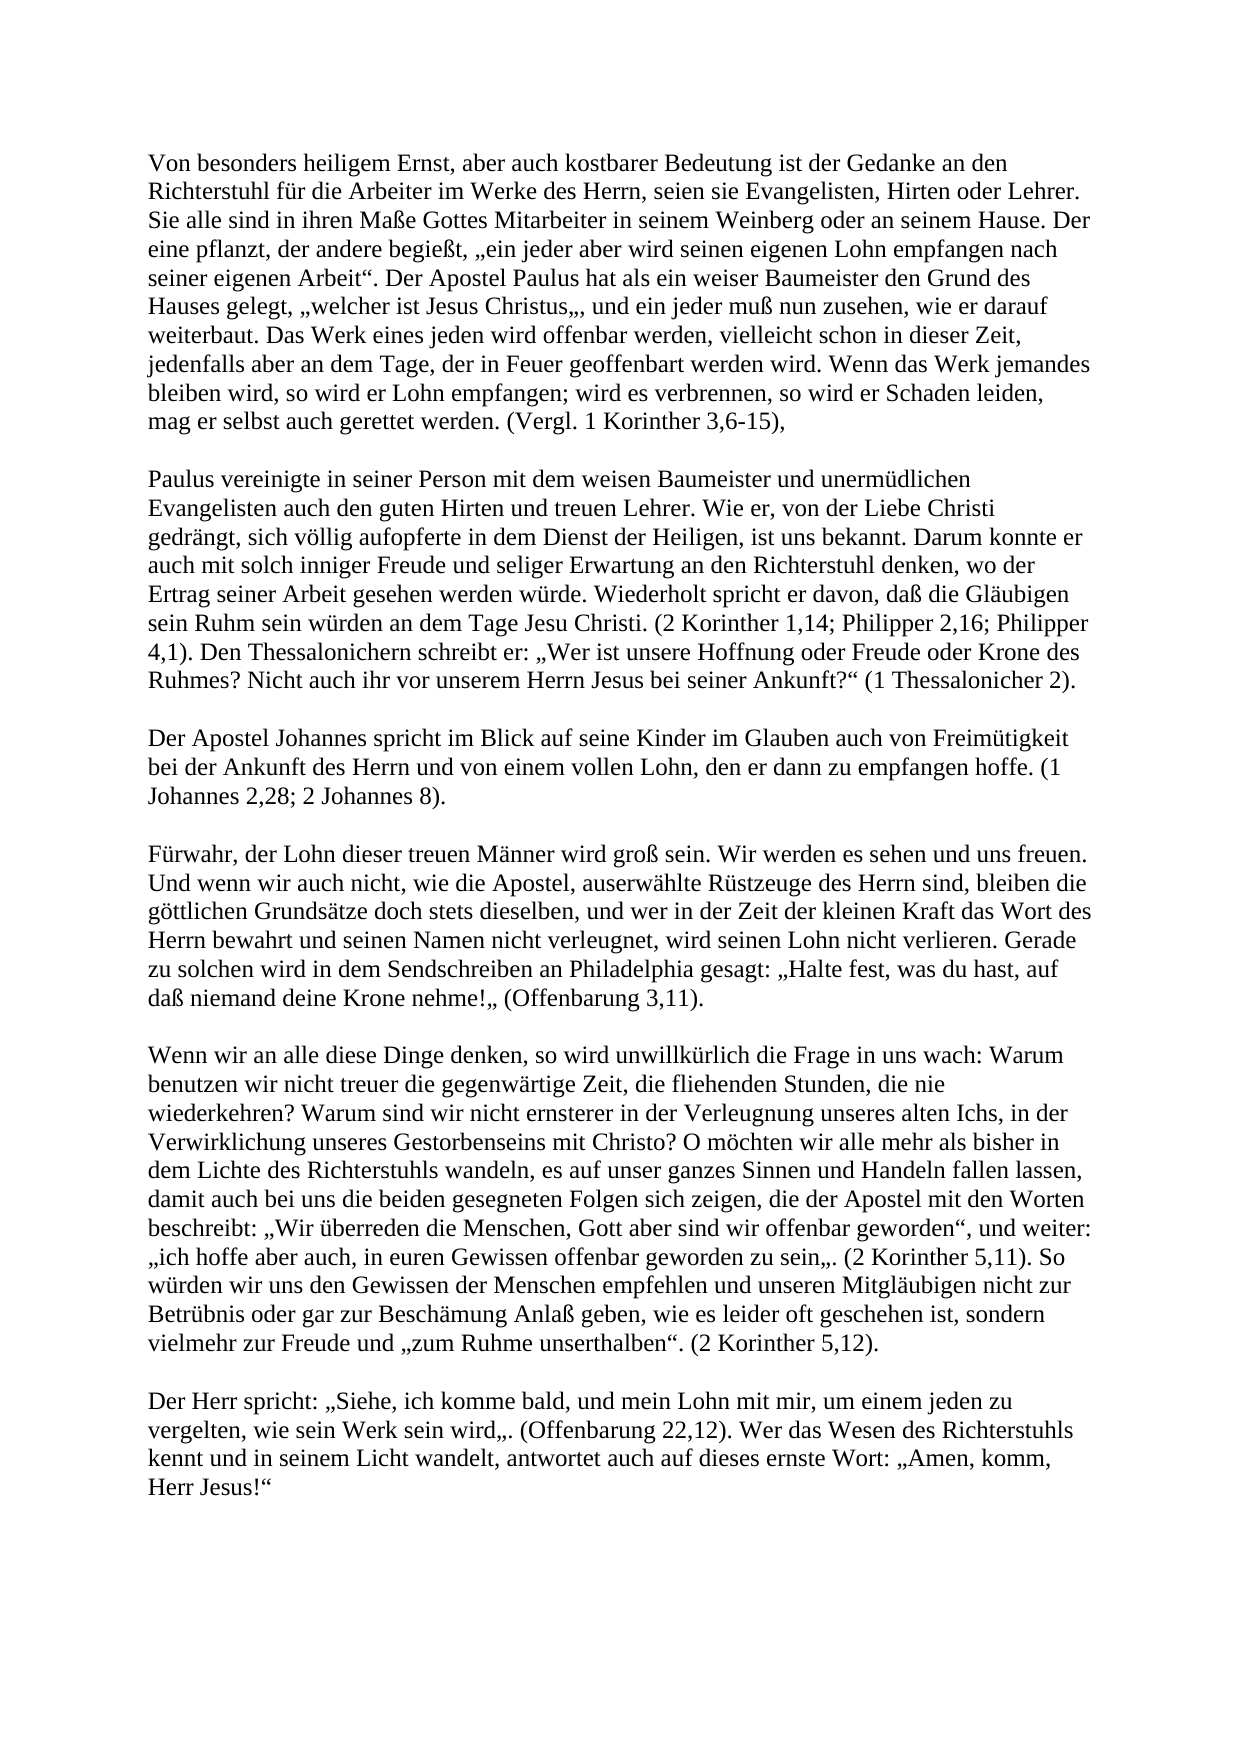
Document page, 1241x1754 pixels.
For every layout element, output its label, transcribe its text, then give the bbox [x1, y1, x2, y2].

text Paulus vereinigte in seiner Person mit dem weisen Baumeister und unermüdlichen Evangelisten auch den guten Hirten und treuen Lehrer. Wie er, von der Liebe Christi gedrängt, sich völlig aufopferte in dem Dienst der Heiligen, ist uns bekannt. Darum konnte er auch mit solch inniger Freude und seliger Erwartung an den Richterstuhl denken, wo der Ertrag seiner Arbeit gesehen werden würde. Wiederholt spricht er davon, daß die Gläubigen sein Ruhm sein würden an dem Tage Jesu Christi. (2 Korinther 1,14; Philipper 2,16; Philipper 4,1). Den Thessalonichern schreibt er: „Wer ist unsere Hoffnung oder Freude oder Krone des Ruhmes? Nicht auch ihr vor unserem Herrn Jesus bei seiner Ankunft?“ (1 Thessalonicher 2). [148, 464, 1093, 694]
text Von besonders heiligem Ernst, aber auch kostbarer Bedeutung ist der Gedanke an den Richterstuhl für die Arbeiter im Werke des Herrn, seien sie Evangelisten, Hirten oder Lehrer. Sie alle sind in ihren Maße Gottes Mitarbeiter in seinem Weinberg oder an seinem Hause. Der eine pflanzt, der andere begießt, „ein jeder aber wird seinen eigenen Lohn empfangen nach seiner eigenen Arbeit“. Der Apostel Paulus hat als ein weiser Baumeister den Grund des Hauses gelegt, „welcher ist Jesus Christus„, und ein jeder muß nun zusehen, wie er darauf weiterbaut. Das Werk eines jeden wird offenbar werden, vielleicht schon in dieser Zeit, jedenfalls aber an dem Tage, der in Feuer geoffenbart werden wird. Wenn das Werk jemandes bleiben wird, so wird er Lohn empfangen; wird es verbrennen, so wird er Schaden leiden, mag er selbst auch gerettet werden. (Vergl. 1 Korinther 3,6-15), [148, 148, 1093, 435]
text Der Apostel Johannes spricht im Blick auf seine Kinder im Glauben auch von Freimütigkeit bei der Ankunft des Herrn und von einem vollen Lohn, den er dann zu empfangen hoffe. (1 Johannes 2,28; 2 Johannes 8). [148, 723, 1093, 810]
text Wenn wir an alle diese Dinge denken, so wird unwillkürlich die Frage in uns wach: Warum benutzen wir nicht treuer die gegenwärtige Zeit, die fliehenden Stunden, die nie wiederkehren? Warum sind wir nicht ernsterer in der Verleugnung unseres alten Ichs, in der Verwirklichung unseres Gestorbenseins mit Christo? O möchten wir alle mehr als bisher in dem Lichte des Richterstuhls wandeln, es auf unser ganzes Sinnen und Handeln fallen lassen, damit auch bei uns die beiden gesegneten Folgen sich zeigen, die der Apostel mit den Worten beschreibt: „Wir überreden die Menschen, Gott aber sind wir offenbar geworden“, und weiter: „ich hoffe aber auch, in euren Gewissen offenbar geworden zu sein„. (2 Korinther 5,11). So würden wir uns den Gewissen der Menschen empfehlen und unseren Mitgläubigen nicht zur Betrübnis oder gar zur Beschämung Anlaß geben, wie es leider oft geschehen ist, sondern vielmehr zur Freude und „zum Ruhme unserthalben“. (2 Korinther 5,12). [148, 1041, 1093, 1357]
text Der Herr spricht: „Siehe, ich komme bald, und mein Lohn mit mir, um einem jeden zu vergelten, wie sein Werk sein wird„. (Offenbarung 22,12). Wer das Wesen des Richterstuhls kennt und in seinem Licht wandelt, antwortet auch auf dieses ernste Wort: „Amen, komm, Herr Jesus!“ [148, 1386, 1093, 1501]
text Fürwahr, der Lohn dieser treuen Männer wird groß sein. Wir werden es sehen und uns freuen. Und wenn wir auch nicht, wie die Apostel, auserwählte Rüstzeuge des Herrn sind, bleiben die göttlichen Grundsätze doch stets dieselben, und wer in der Zeit der kleinen Kraft das Wort des Herrn bewahrt und seinen Namen nicht verleugnet, wird seinen Lohn nicht verlieren. Gerade zu solchen wird in dem Sendschreiben an Philadelphia gesagt: „Halte fest, was du hast, auf daß niemand deine Krone nehme!„ (Offenbarung 3,11). [148, 839, 1093, 1011]
